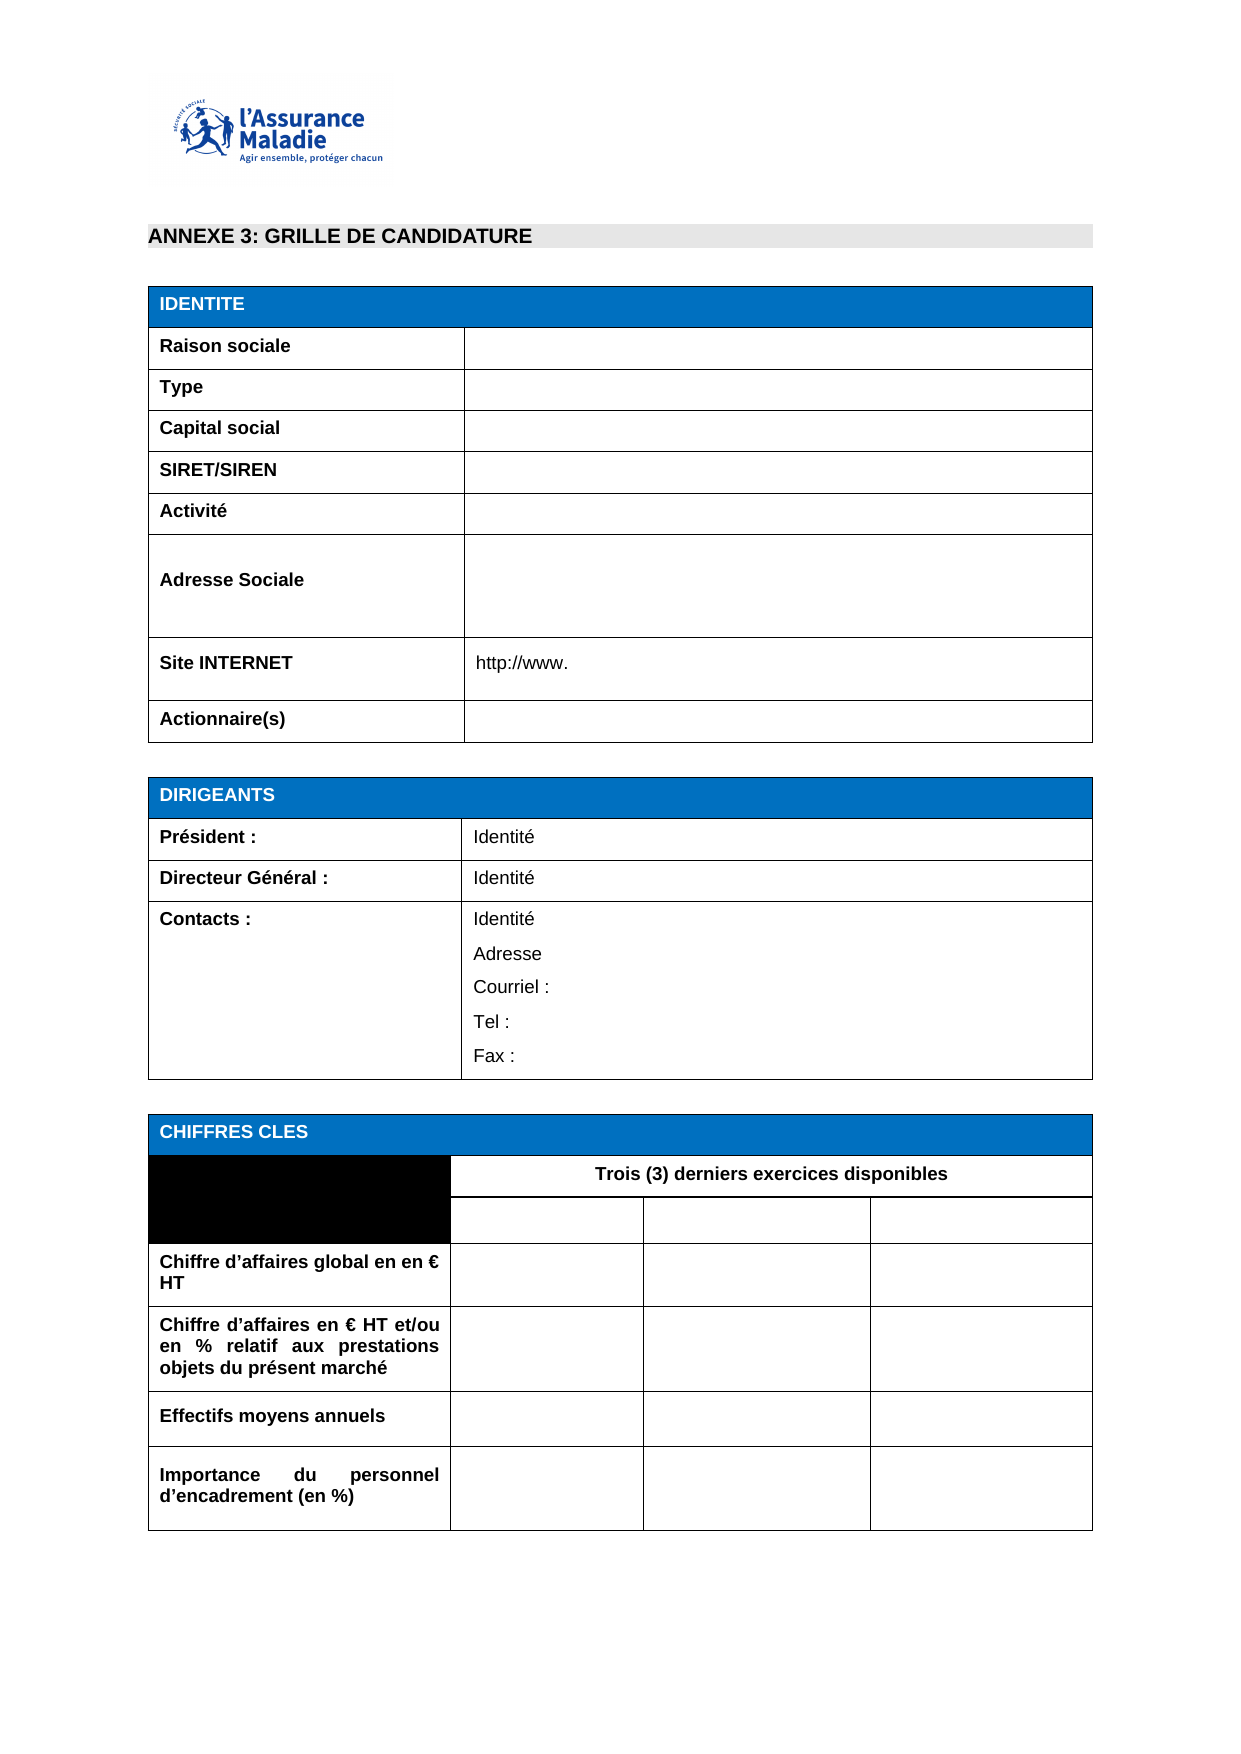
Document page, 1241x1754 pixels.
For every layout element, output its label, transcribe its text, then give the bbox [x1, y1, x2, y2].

table_cell Courriel : Tel : Fax : [462, 976, 1092, 1078]
table_cell [871, 1244, 1092, 1306]
table_cell [451, 1307, 643, 1391]
table_cell Chiffre d’affaires en € HT et/ou en % relatif aux prestations objets du présent marché [149, 1307, 450, 1391]
table_cell Directeur Général : [149, 861, 461, 901]
table_cell [465, 452, 1092, 492]
table_cell Chiffre d’affaires global en en € HT [149, 1244, 450, 1306]
table_cell [644, 1198, 870, 1243]
table_cell Activité [149, 494, 464, 534]
table_cell [451, 1447, 643, 1530]
table_cell Contacts : [149, 902, 461, 976]
table_cell http://www. [465, 638, 1092, 700]
table_cell [465, 370, 1092, 410]
picture [147, 73, 395, 187]
table_cell Importance du personnel d’encadrement (en %) [149, 1447, 450, 1530]
table_cell [465, 535, 1092, 637]
table_cell [871, 1447, 1092, 1530]
table_cell Effectifs moyens annuels [149, 1392, 450, 1446]
table_cell [465, 494, 1092, 534]
table_cell [644, 1307, 870, 1391]
table_cell Identité [462, 861, 1092, 901]
table_cell Trois (3) derniers exercices disponibles [451, 1156, 1092, 1196]
table_cell [451, 1244, 643, 1306]
table_cell Identité Adresse [462, 902, 1092, 976]
table_cell Président : [149, 819, 461, 859]
table_cell [451, 1392, 643, 1446]
table_cell [465, 411, 1092, 451]
table_header IDENTITE [149, 287, 1092, 327]
table_cell Site INTERNET [149, 638, 464, 700]
table_cell [149, 976, 461, 1078]
table_cell [644, 1447, 870, 1530]
table_header DIRIGEANTS [149, 778, 1092, 818]
table_header CHIFFRES CLES [149, 1115, 1092, 1155]
table_cell [871, 1307, 1092, 1391]
table_cell [871, 1392, 1092, 1446]
table_cell Identité [462, 819, 1092, 859]
table_cell Actionnaire(s) [149, 701, 464, 742]
table_cell SIRET/SIREN [149, 452, 464, 492]
table_cell [644, 1392, 870, 1446]
table_cell Type [149, 370, 464, 410]
table_cell Capital social [149, 411, 464, 451]
table_cell [465, 701, 1092, 742]
table_cell Adresse Sociale [149, 535, 464, 637]
table_cell [871, 1198, 1092, 1243]
table_cell [149, 1156, 450, 1243]
table_cell Raison sociale [149, 328, 464, 368]
subtitle ANNEXE 3: GRILLE DE CANDIDATURE [148, 224, 1093, 248]
table_cell [465, 328, 1092, 368]
table_cell [451, 1198, 643, 1243]
table_cell [644, 1244, 870, 1306]
